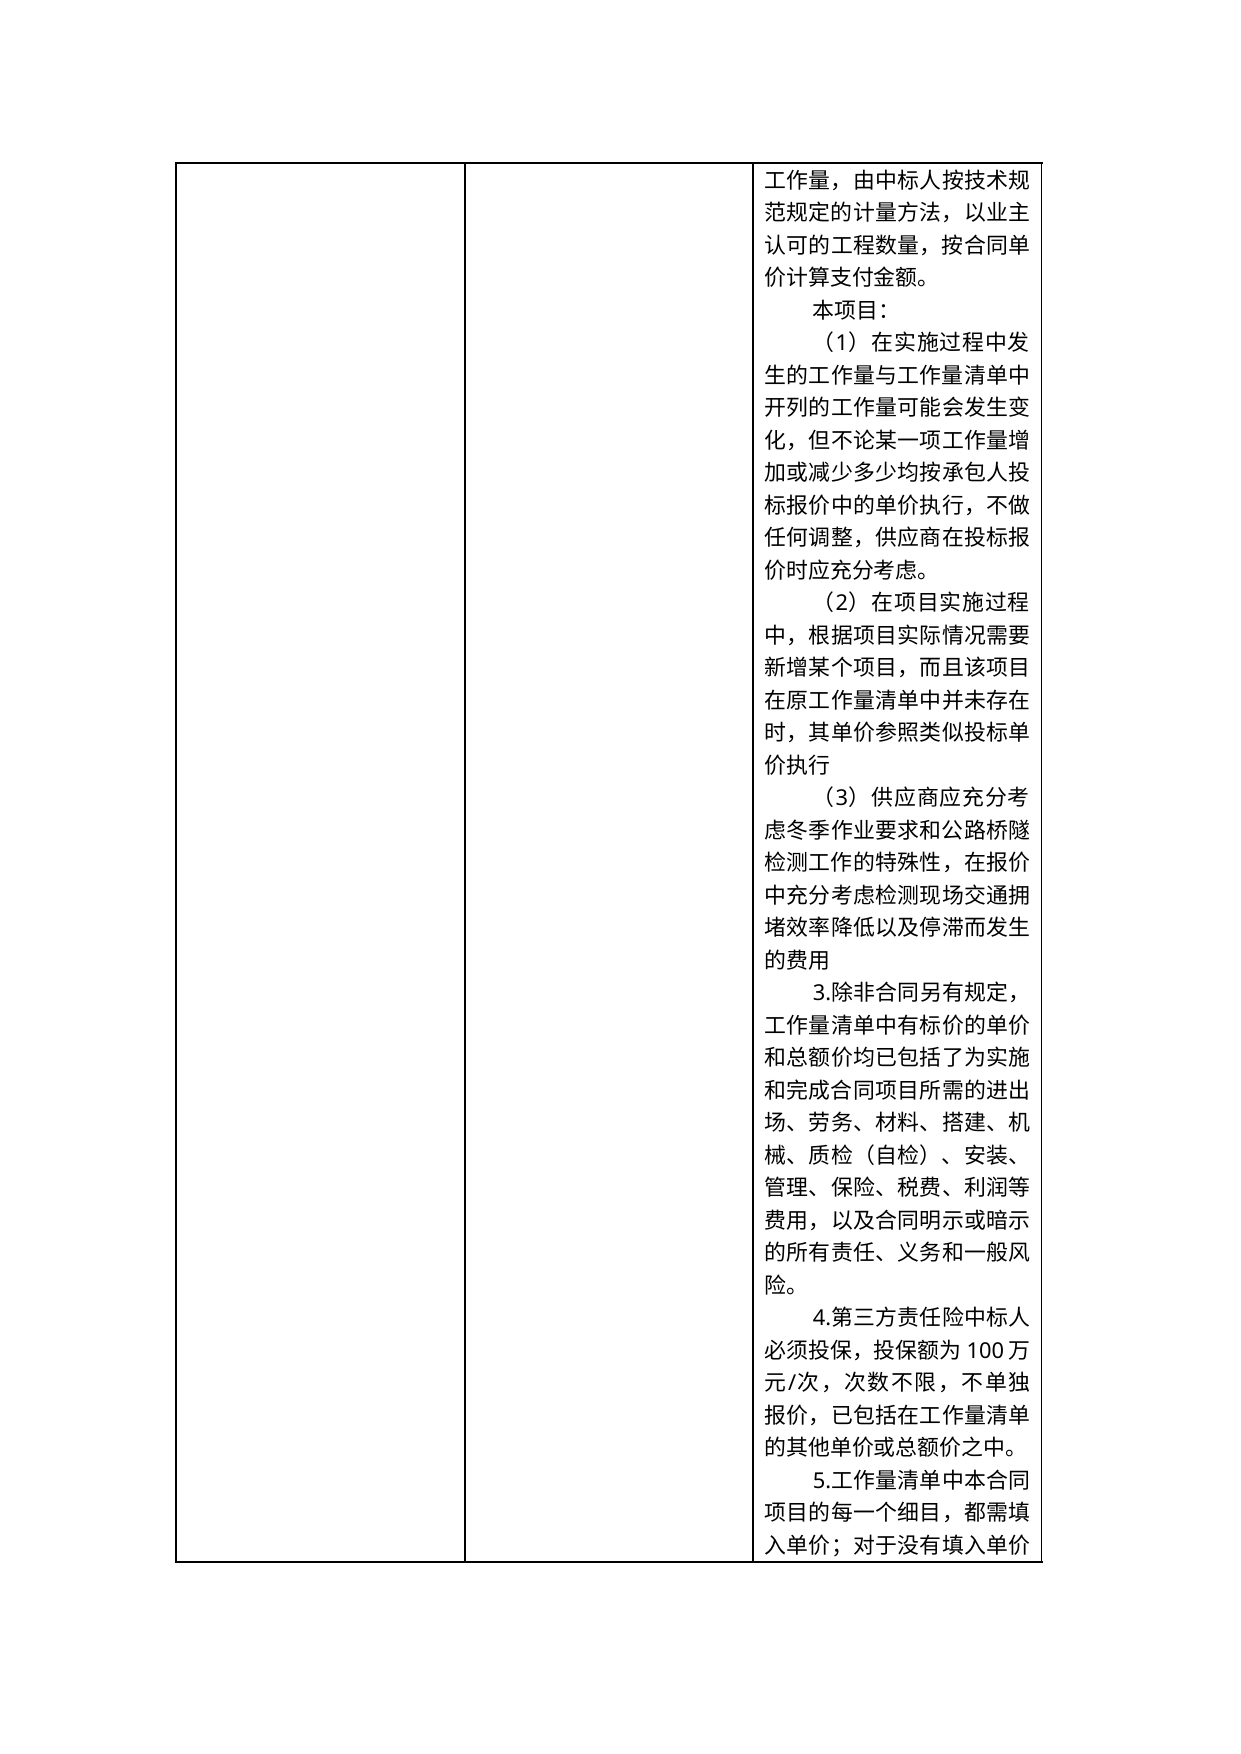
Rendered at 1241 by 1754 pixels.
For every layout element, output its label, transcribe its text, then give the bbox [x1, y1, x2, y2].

table_cell [466, 164, 752, 1561]
table_cell 6 [177, 164, 464, 1561]
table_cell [754, 164, 1041, 1561]
